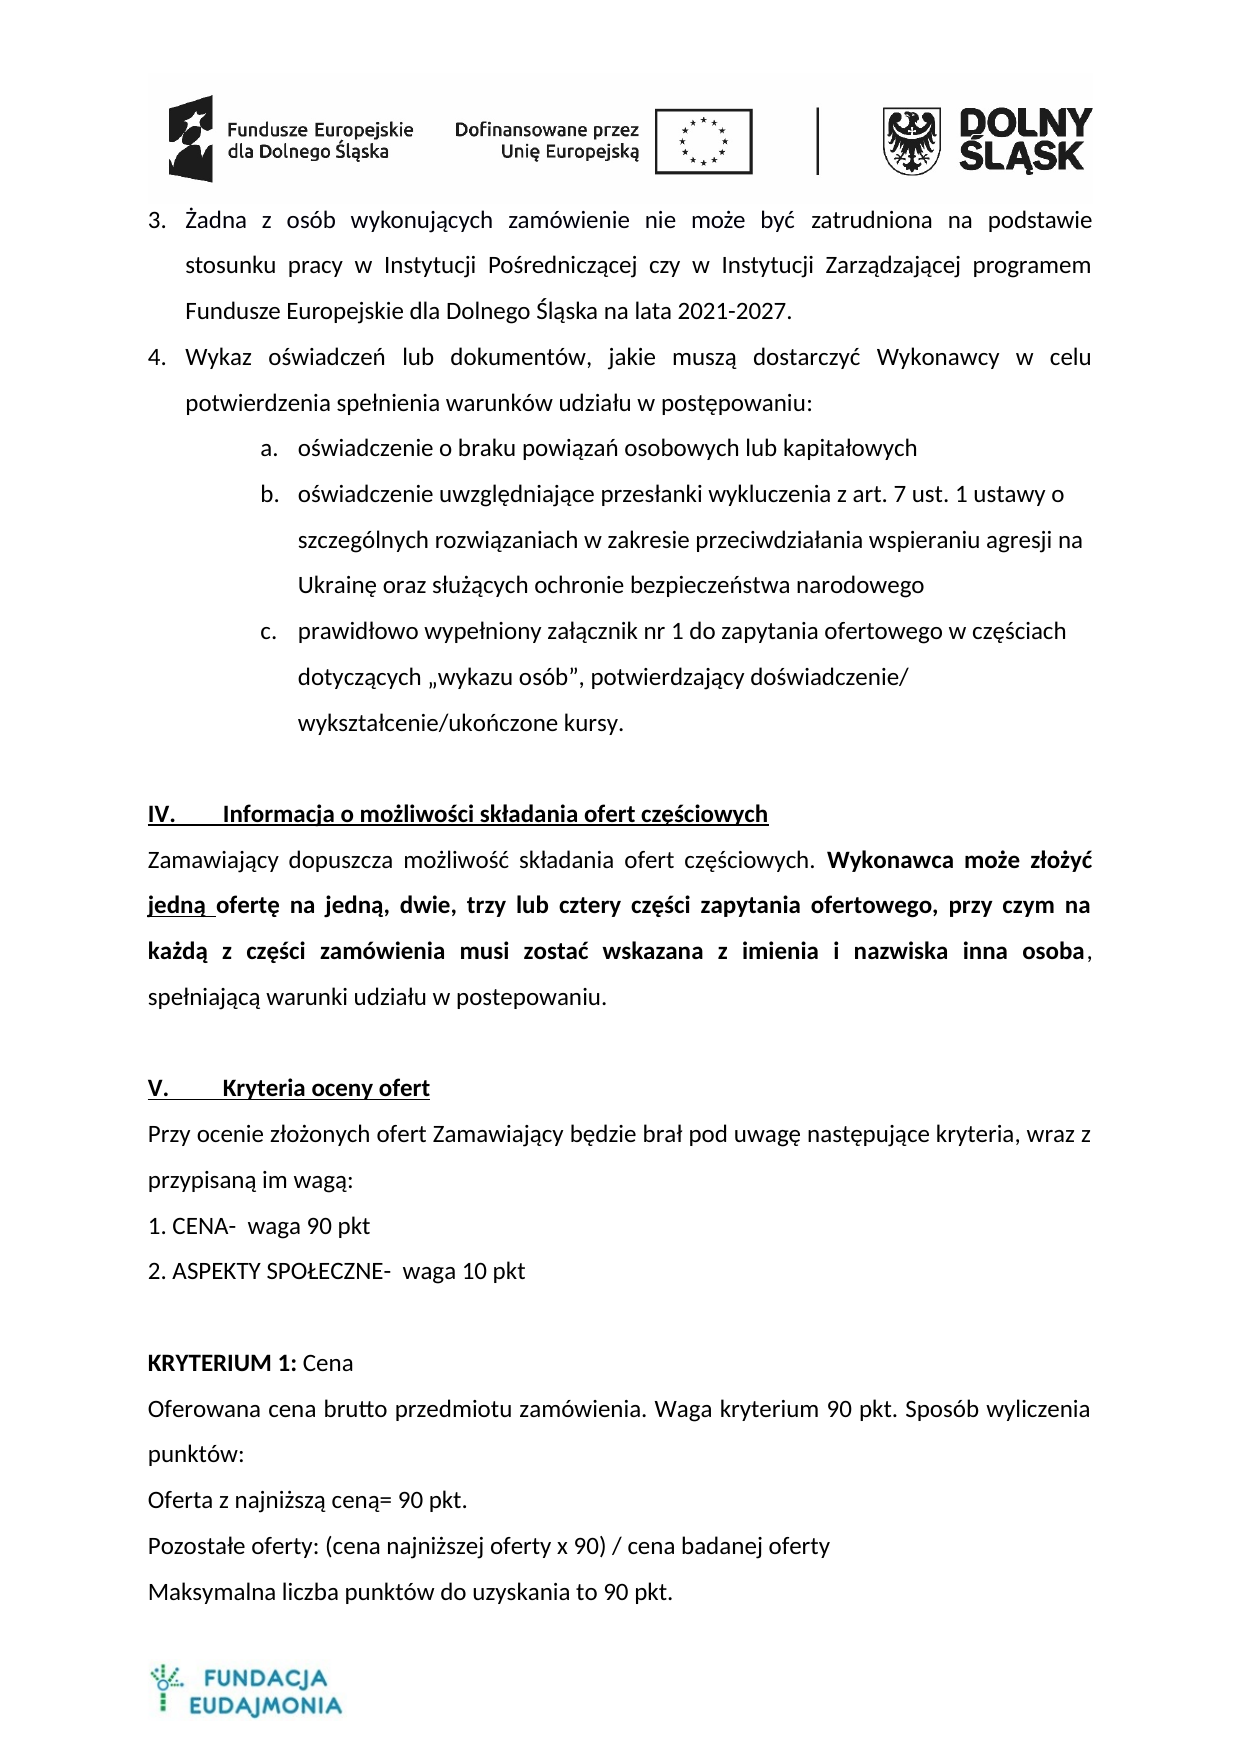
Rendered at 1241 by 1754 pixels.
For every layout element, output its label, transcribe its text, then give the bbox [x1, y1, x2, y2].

text Pozostałe oferty: (cena najniższej oferty x 90) / cena badanej oferty [148, 1530, 1093, 1560]
list prawidłowo wypełniony załącznik nr 1 do zapytania ofertowego w częściach dotyczących „wykazu osób”, potwierdzający doświadczenie/ wykształcenie/ukończone kursy. [260, 615, 1093, 737]
text KRYTERIUM 1: Cena [148, 1347, 1093, 1377]
text Oferta z najniższą ceną= 90 pkt. [148, 1484, 1093, 1515]
list Informacja o możliwości składania ofert częściowych [148, 798, 1093, 829]
text Przy ocenie złożonych ofert Zamawiający będzie brał pod uwagę następujące kryteria, wraz z przypisaną im wagą: [148, 1118, 1093, 1194]
list oświadczenie uwzględniające przesłanki wykluczenia z art. 7 ust. 1 ustawy o szczególnych rozwiązaniach w zakresie przeciwdziałania wspieraniu agresji na Ukrainę oraz służących ochronie bezpieczeństwa narodowego [260, 478, 1093, 600]
list oświadczenie o braku powiązań osobowych lub kapitałowych [260, 432, 1093, 463]
picture [147, 73, 1093, 204]
text Zamawiający dopuszcza możliwość składania ofert częściowych. Wykonawca może złożyć jedną ofertę na jedną, dwie, trzy lub cztery części zapytania ofertowego, przy czym na każdą z części zamówienia musi zostać wskazana z imienia i nazwiska inna osoba, spełniającą warunki udziału w postepowaniu. [148, 844, 1093, 1012]
text 2. ASPEKTY SPOŁECZNE- waga 10 pkt [148, 1256, 1093, 1286]
list Żadna z osób wykonujących zamówienie nie może być zatrudniona na podstawie stosunku pracy w Instytucji Pośredniczącej czy w Instytucji Zarządzającej programem Fundusze Europejskie dla Dolnego Śląska na lata 2021-2027. [148, 204, 1093, 326]
text Oferowana cena brutto przedmiotu zamówienia. Waga kryterium 90 pkt. Sposób wyliczenia punktów: [148, 1393, 1093, 1469]
text 1. CENA- waga 90 pkt [148, 1210, 1093, 1240]
list Wykaz oświadczeń lub dokumentów, jakie muszą dostarczyć Wykonawcy w celu potwierdzenia spełnienia warunków udziału w postępowaniu: [148, 341, 1093, 417]
text Maksymalna liczba punktów do uzyskania to 90 pkt. [148, 1576, 1093, 1606]
list Kryteria oceny ofert [148, 1073, 1093, 1103]
picture [147, 1659, 349, 1721]
